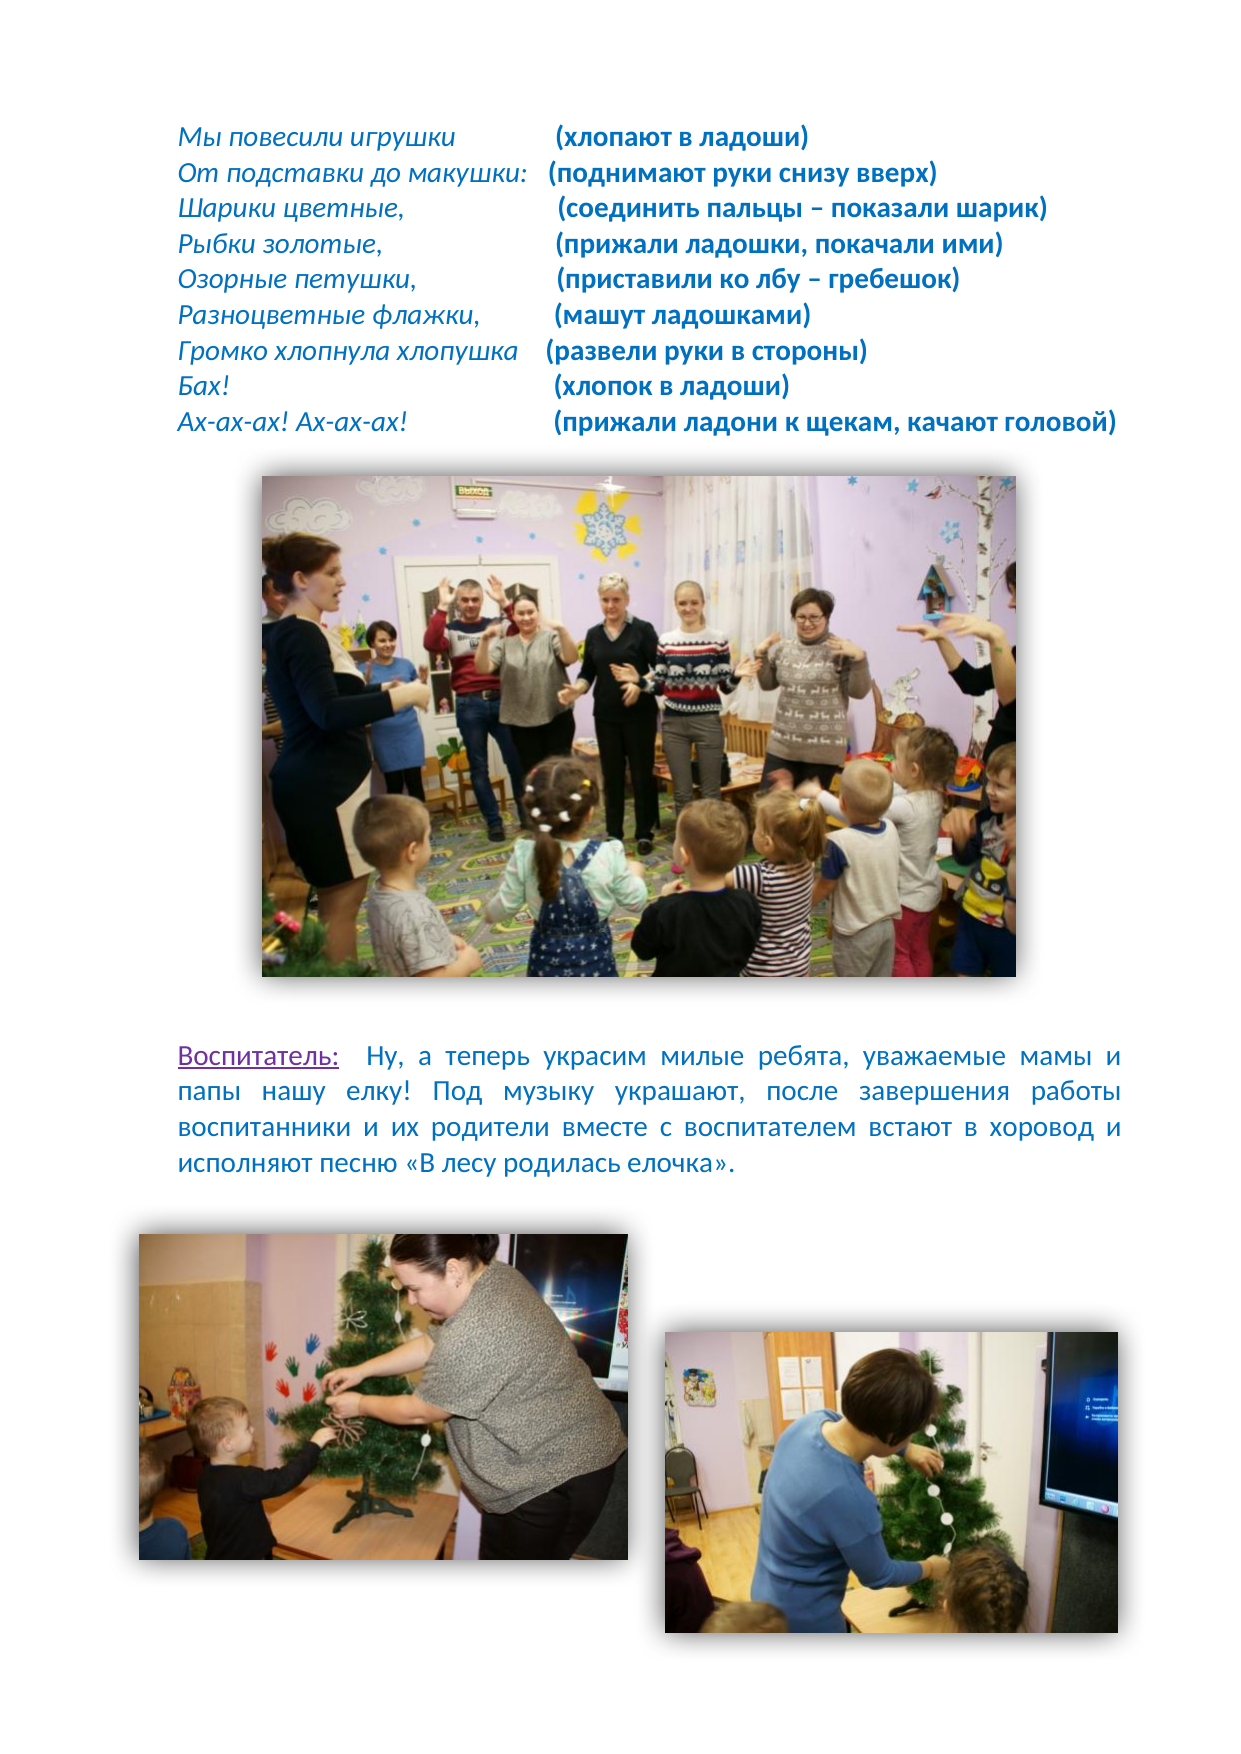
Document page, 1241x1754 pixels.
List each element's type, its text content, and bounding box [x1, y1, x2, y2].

text Рыбки золотые, (прижали ладошки, покачали ими) [177, 225, 1122, 261]
text Бах! (хлопок в ладоши) [177, 367, 1122, 403]
text Разноцветные флажки, (машут ладошками) [177, 296, 1122, 332]
picture [139, 1234, 628, 1560]
picture [262, 476, 1016, 977]
text Ах-ах-ах! Ах-ах-ах! (прижали ладони к щекам, качают головой) [177, 403, 1122, 439]
text Шарики цветные, (соединить пальцы – показали шарик) [177, 189, 1122, 225]
picture [665, 1332, 1118, 1633]
text Воспитатель: Ну, а теперь украсим милые ребята, уважаемые мамы и папы нашу елку! Под музыку украшают, после завершения работы воспитанники и их родители вместе с воспитателем встают в хоровод и исполняют песню «В лесу родилась елочка». [177, 1037, 1122, 1179]
text Громко хлопнула хлопушка (развели руки в стороны) [177, 332, 1122, 367]
text Озорные петушки, (приставили ко лбу – гребешок) [177, 261, 1122, 296]
text От подставки до макушки: (поднимают руки снизу вверх) [177, 154, 1122, 189]
text Мы повесили игрушки (хлопают в ладоши) [177, 118, 1122, 154]
